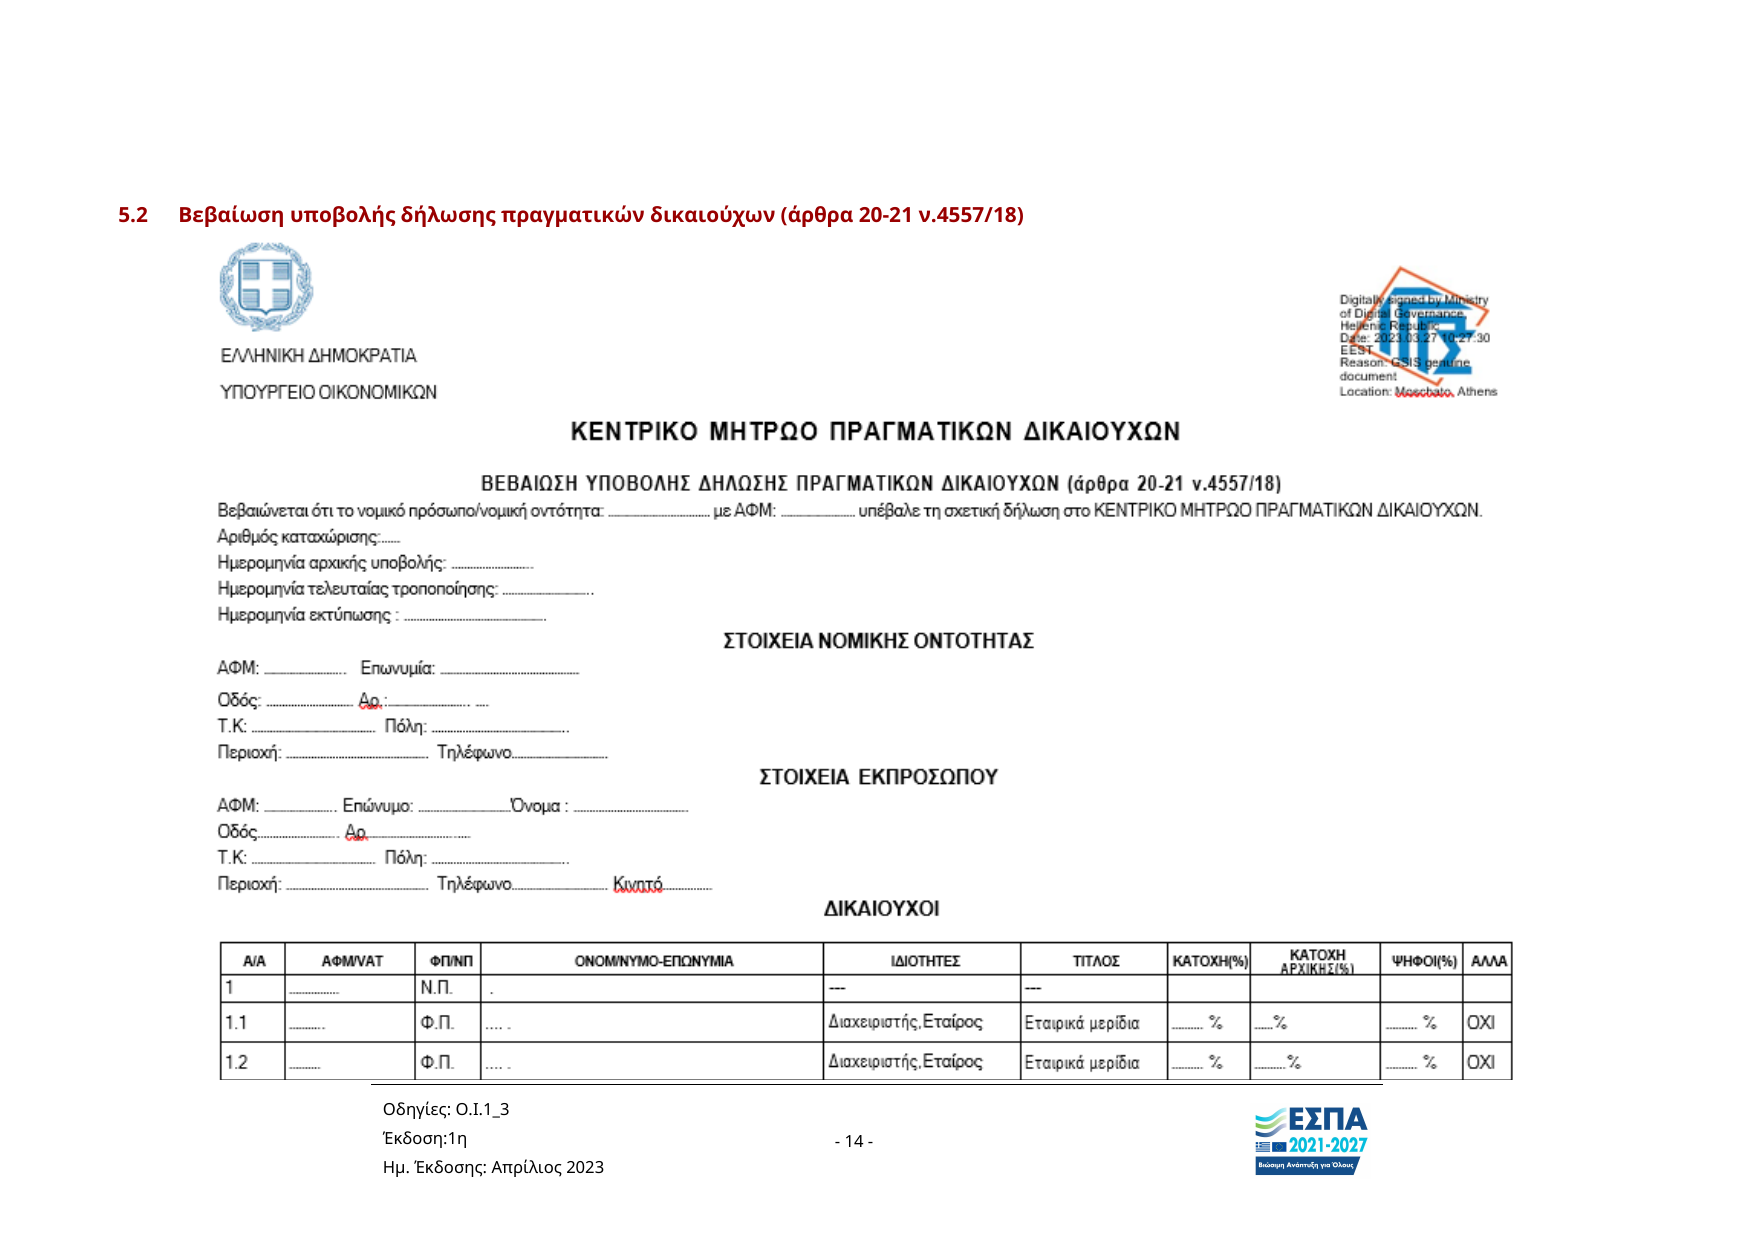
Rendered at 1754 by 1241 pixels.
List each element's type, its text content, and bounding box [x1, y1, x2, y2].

picture [198, 240, 1562, 1080]
subtitle Βεβαίωση υποβολής δήλωσης πραγματικών δικαιούχων (άρθρα 20-21 ν.4557/18) [118, 199, 1636, 228]
picture [1249, 1103, 1372, 1179]
